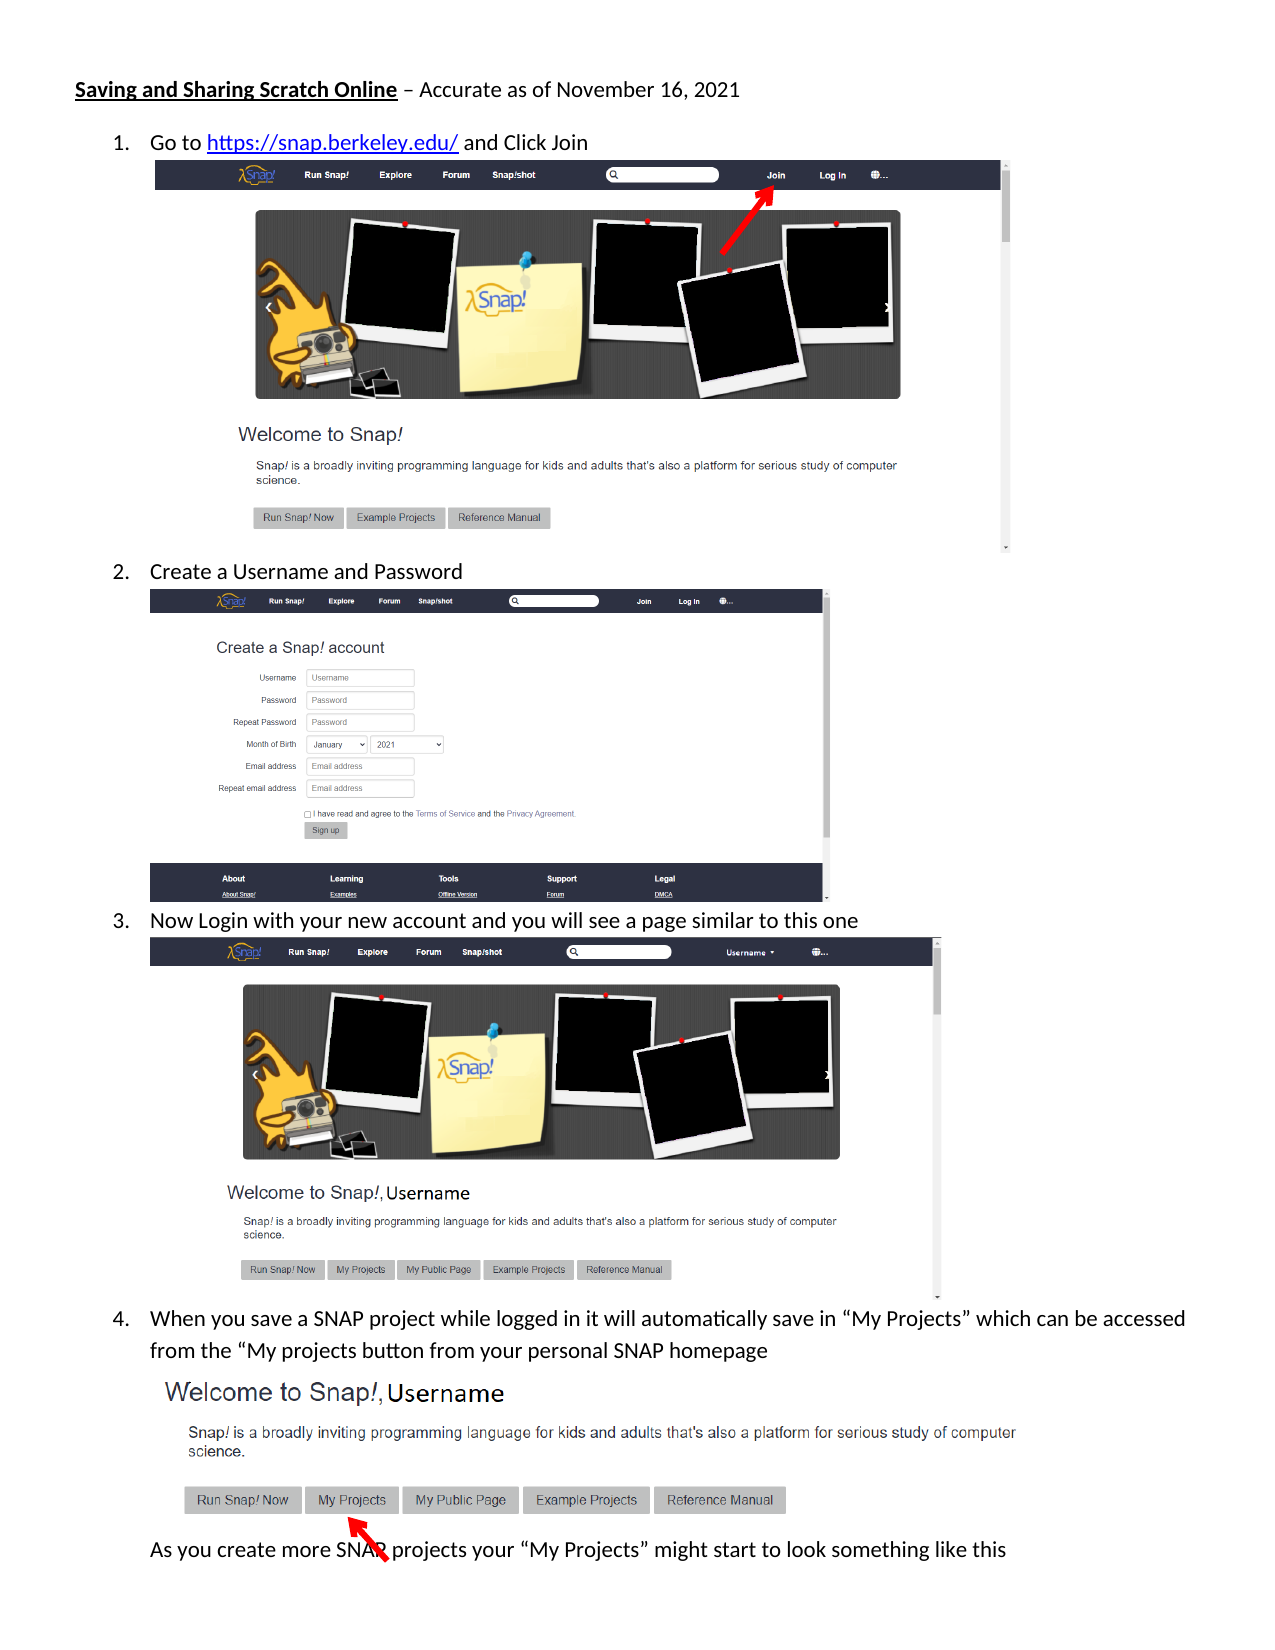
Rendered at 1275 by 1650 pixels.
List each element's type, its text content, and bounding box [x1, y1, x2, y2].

list Now Login with your new account and you will see a page similar to this one [112, 906, 1200, 934]
list Create a Username and Password [112, 557, 1200, 585]
picture [150, 1368, 1031, 1531]
text Saving and Sharing Scratch Online – Accurate as of November 16, 2021 [75, 75, 1200, 103]
picture [150, 589, 830, 902]
picture [155, 160, 1011, 553]
list As you create more SNAP projects your “My Projects” might start to look something like this [370, 1535, 1200, 1563]
list As you create more SNAP projects your “My Projects” might start to look something like this [150, 1535, 384, 1563]
list Go to https://snap.berkeley.edu/ and Click Join [112, 128, 1200, 156]
picture [150, 937, 942, 1300]
list When you save a SNAP project while logged in it will automatically save in “My Projects” which can be accessed from the “My projects button from your personal SNAP homepage [112, 1304, 1200, 1364]
